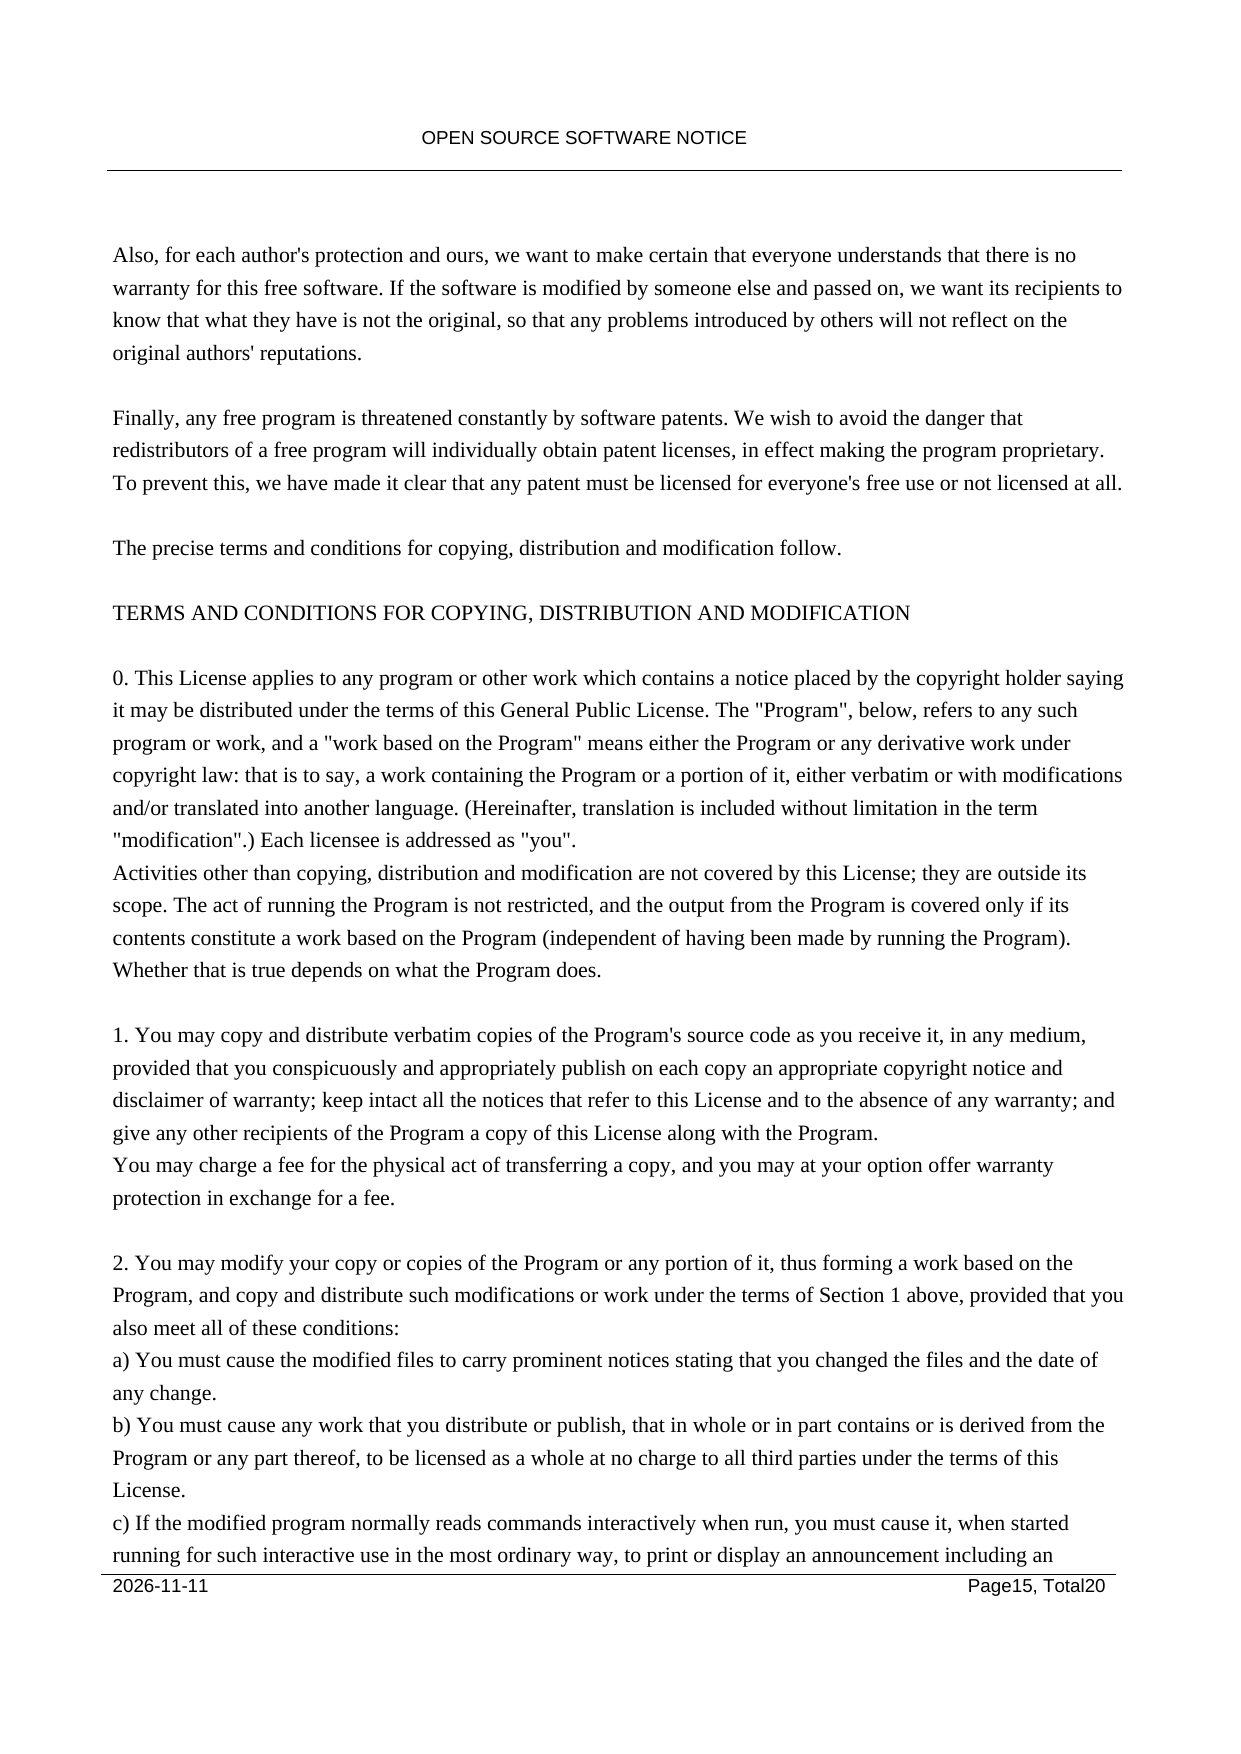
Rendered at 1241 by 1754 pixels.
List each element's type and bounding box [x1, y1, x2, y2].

text [112, 206, 1128, 1571]
